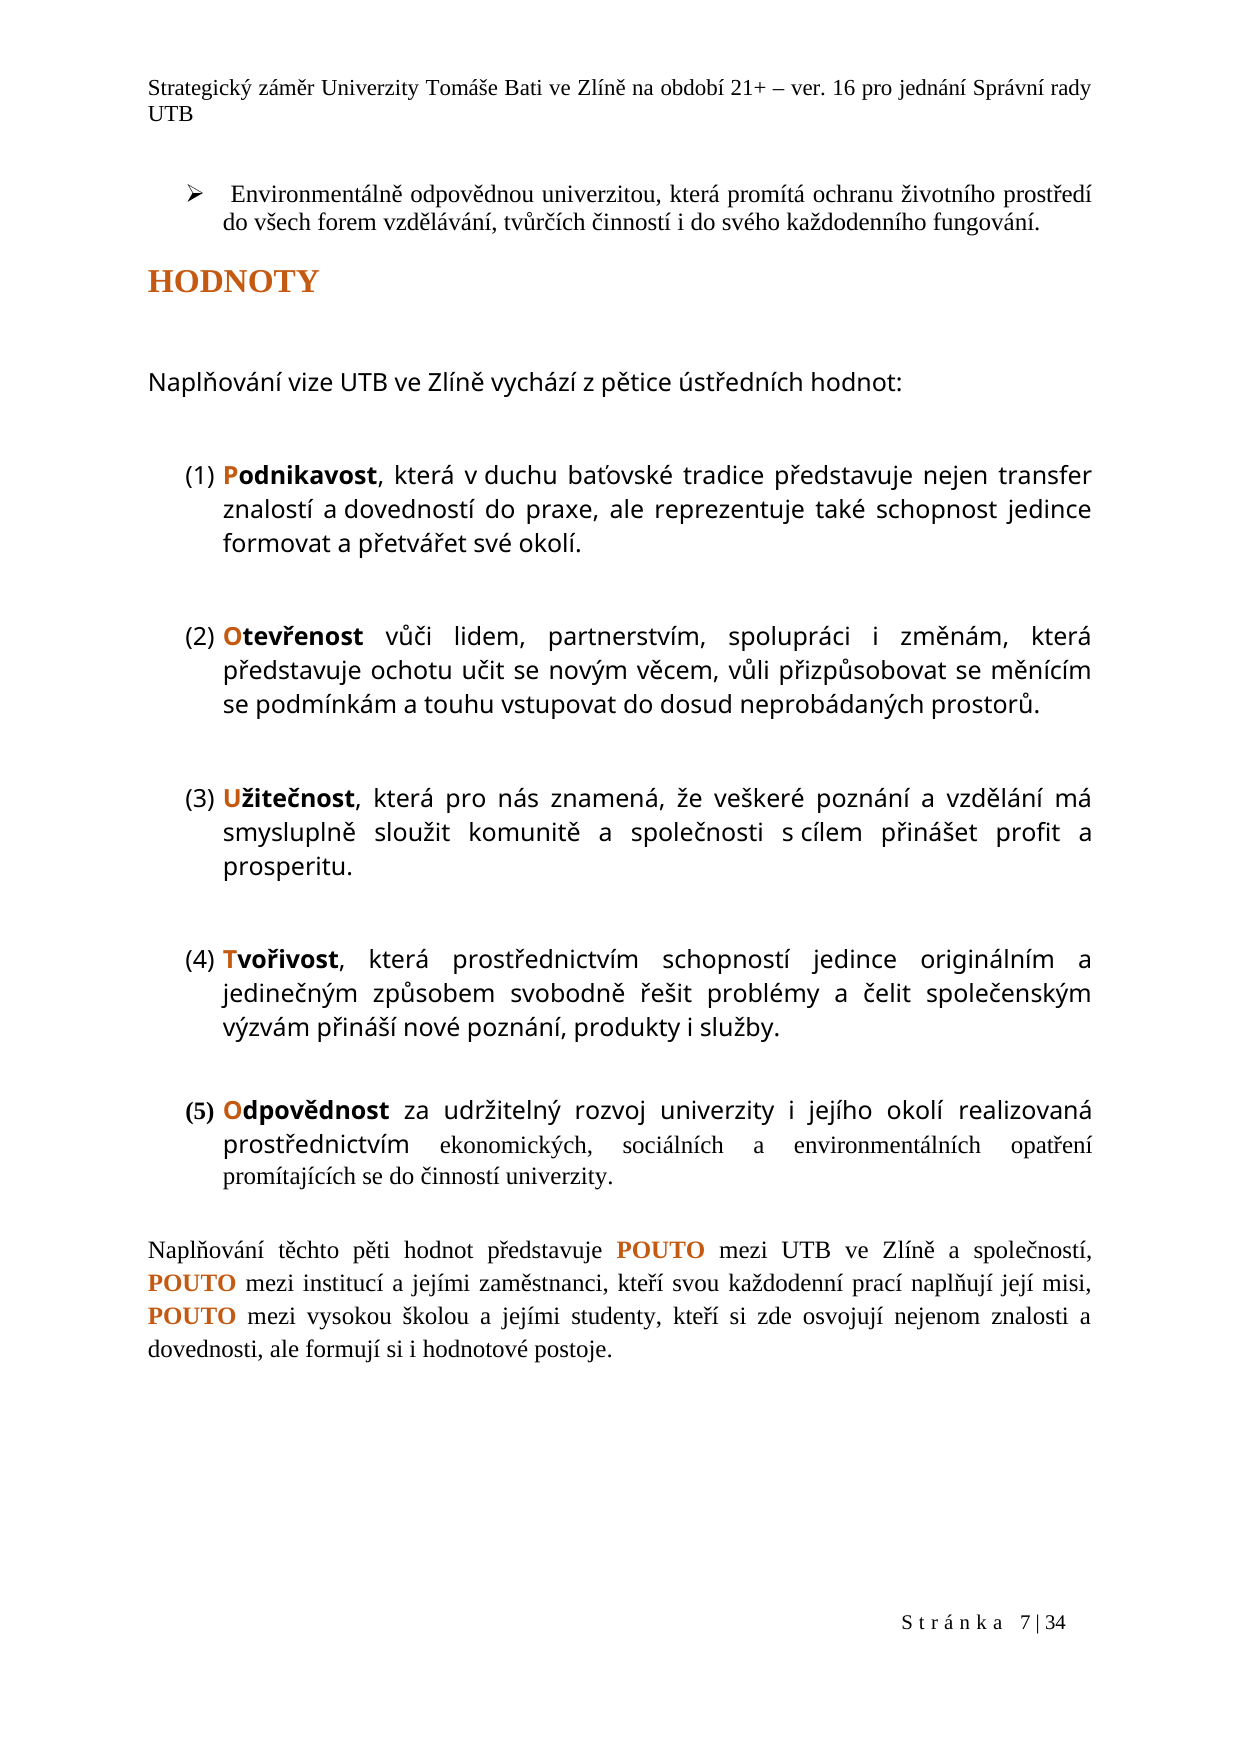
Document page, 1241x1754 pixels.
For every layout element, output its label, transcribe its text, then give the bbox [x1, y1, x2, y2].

list Podnikavost, která v duchu baťovské tradice představuje nejen transfer znalostí a dovedností do praxe, ale reprezentuje také schopnost jedince formovat a přetvářet své okolí. [185, 458, 1093, 560]
text Naplňování těchto pěti hodnot představuje POUTO mezi UTB ve Zlíně a společností, POUTO mezi institucí a jejími zaměstnanci, kteří svou každodenní prací naplňují její misi, POUTO mezi vysokou školou a jejími studenty, kteří si zde osvojují nejenom znalosti a dovednosti, ale formují si i hodnotové postoje. [148, 1235, 1093, 1363]
list Environmentálně odpovědnou univerzitou, která promítá ochranu životního prostředí do všech forem vzdělávání, tvůrčích činností i do svého každodenního fungování. [185, 179, 1093, 236]
list Odpovědnost za udržitelný rozvoj univerzity i jejího okolí realizovaná prostřednictvím ekonomických, sociálních a environmentálních opatření promítajících se do činností univerzity. [185, 1093, 1093, 1190]
subtitle HODNOTY [148, 261, 1093, 299]
text Naplňování vize UTB ve Zlíně vychází z pětice ústředních hodnot: [148, 364, 1093, 399]
list Tvořivost, která prostřednictvím schopností jedince originálním a jedinečným způsobem svobodně řešit problémy a čelit společenským výzvám přináší nové poznání, produkty i služby. [185, 941, 1093, 1044]
list Užitečnost, která pro nás znamená, že veškeré poznání a vzdělání má smysluplně sloužit komunitě a společnosti s cílem přinášet profit a prosperitu. [185, 780, 1093, 882]
list Otevřenost vůči lidem, partnerstvím, spolupráci i změnám, která představuje ochotu učit se novým věcem, vůli přizpůsobovat se měnícím se podmínkám a touhu vstupovat do dosud neprobádaných prostorů. [185, 619, 1093, 721]
